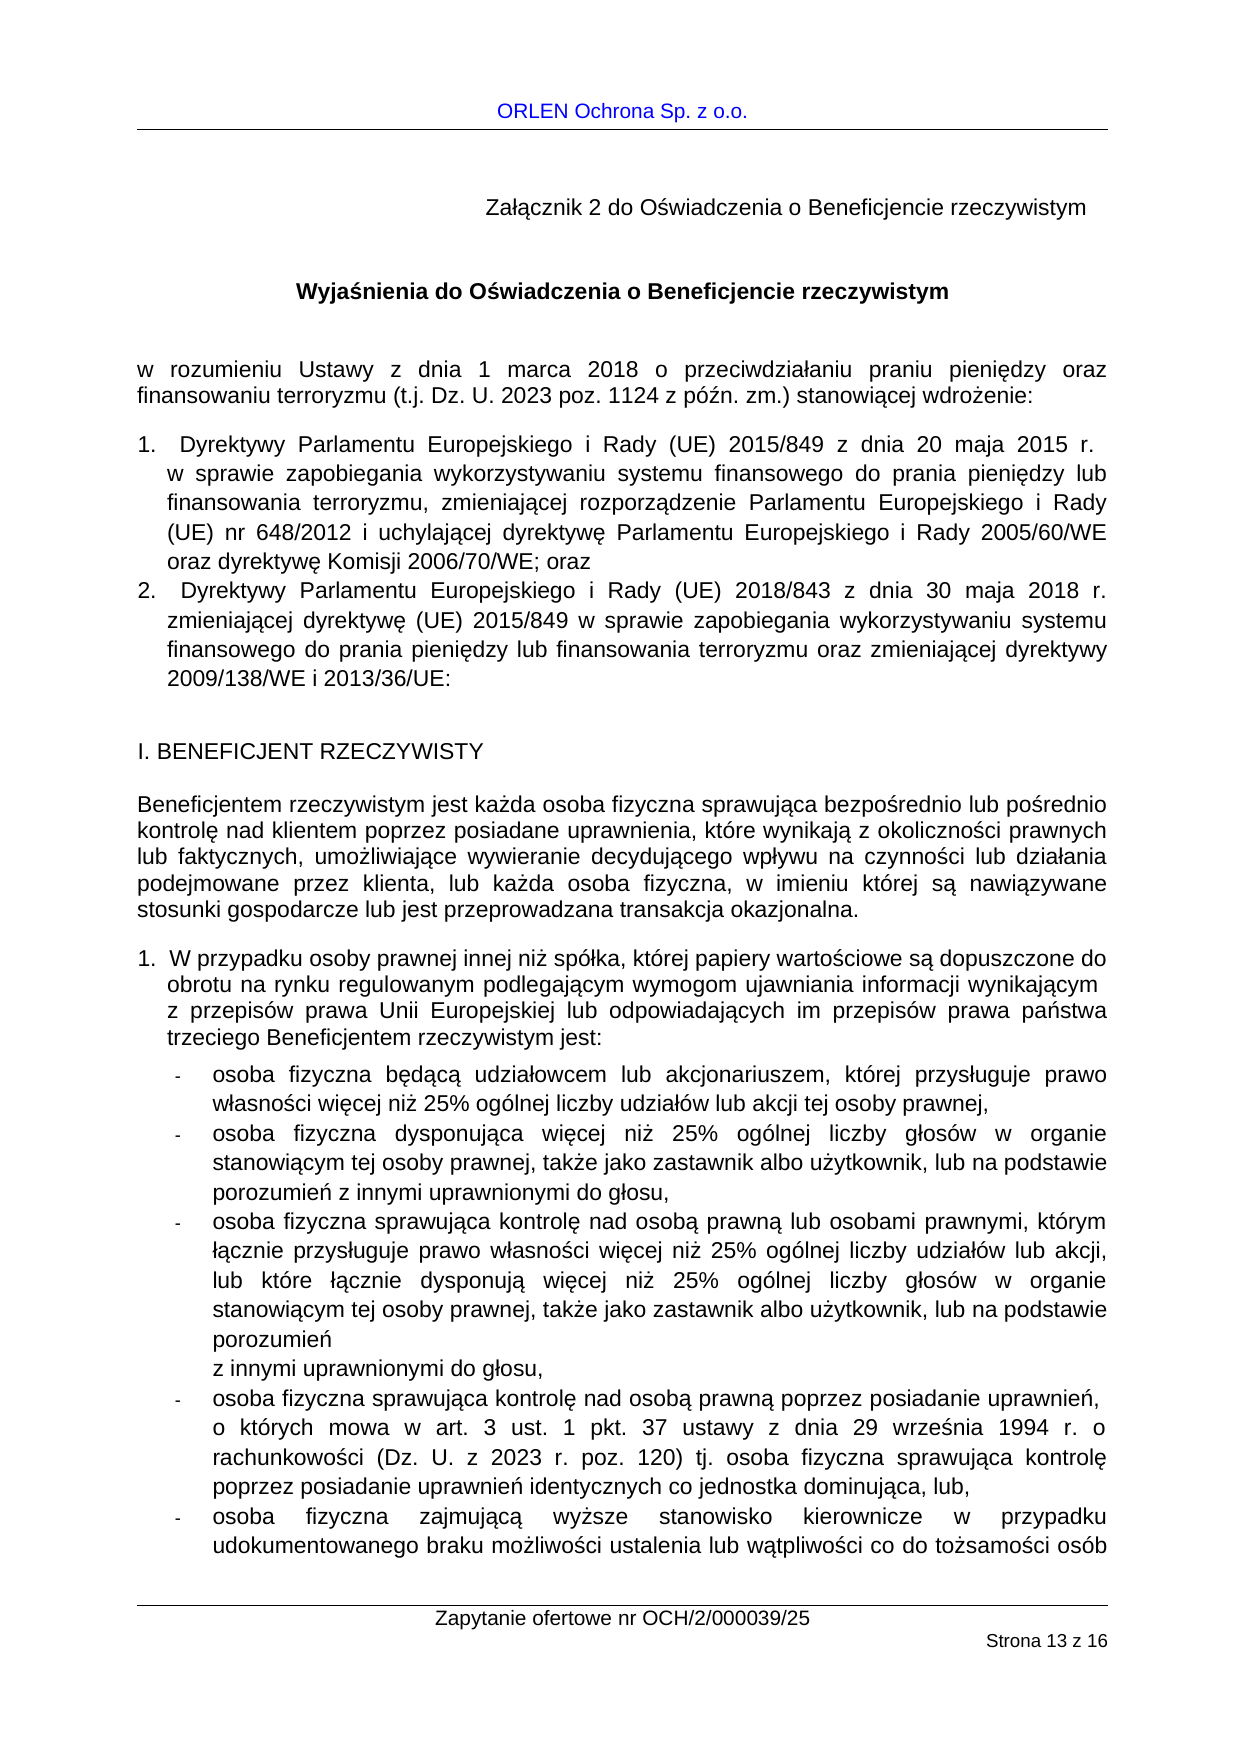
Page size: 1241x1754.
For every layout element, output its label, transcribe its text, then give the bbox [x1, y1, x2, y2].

list osoba fizyczna sprawująca kontrolę nad osobą prawną poprzez posiadanie uprawnień, o których mowa w art. 3 ust. 1 pkt. 37 ustawy z dnia 29 września 1994 r. o rachunkowości (Dz. U. z 2023 r. poz. 120) tj. osoba fizyczna sprawująca kontrolę poprzez posiadanie uprawnień identycznych co jednostka dominująca, lub, [175, 1385, 1108, 1499]
list Dyrektywy Parlamentu Europejskiego i Rady (UE) 2018/843 z dnia 30 maja 2018 r. zmieniającej dyrektywę (UE) 2015/849 w sprawie zapobiegania wykorzystywaniu systemu finansowego do prania pieniędzy lub finansowania terroryzmu oraz zmieniającej dyrektywy 2009/138/WE i 2013/36/UE: [137, 577, 1108, 691]
text 1. W przypadku osoby prawnej innej niż spółka, której papiery wartościowe są dopuszczone do obrotu na rynku regulowanym podlegającym wymogom ujawniania informacji wynikającym z przepisów prawa Unii Europejskiej lub odpowiadających im przepisów prawa państwa trzeciego Beneficjentem rzeczywistym jest: [137, 945, 1108, 1050]
text Beneficjentem rzeczywistym jest każda osoba fizyczna sprawująca bezpośrednio lub pośrednio kontrolę nad klientem poprzez posiadane uprawnienia, które wynikają z okoliczności prawnych lub faktycznych, umożliwiające wywieranie decydującego wpływu na czynności lub działania podejmowane przez klienta, lub każda osoba fizyczna, w imieniu której są nawiązywane stosunki gospodarcze lub jest przeprowadzana transakcja okazjonalna. [137, 791, 1108, 922]
list Dyrektywy Parlamentu Europejskiego i Rady (UE) 2015/849 z dnia 20 maja 2015 r. w sprawie zapobiegania wykorzystywaniu systemu finansowego do prania pieniędzy lub finansowania terroryzmu, zmieniającej rozporządzenie Parlamentu Europejskiego i Rady (UE) nr 648/2012 i uchylającej dyrektywę Parlamentu Europejskiego i Rady 2005/60/WE oraz dyrektywę Komisji 2006/70/WE; oraz [137, 431, 1108, 574]
text Wyjaśnienia do Oświadczenia o Beneficjencie rzeczywistym [137, 278, 1108, 304]
list osoba fizyczna będącą udziałowcem lub akcjonariuszem, której przysługuje prawo własności więcej niż 25% ogólnej liczby udziałów lub akcji tej osoby prawnej, [175, 1061, 1108, 1116]
subtitle I. BENEFICJENT RZECZYWISTY [137, 738, 1108, 764]
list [175, 1503, 1108, 1558]
list osoba fizyczna dysponująca więcej niż 25% ogólnej liczby głosów w organie stanowiącym tej osoby prawnej, także jako zastawnik albo użytkownik, lub na podstawie porozumień z innymi uprawnionymi do głosu, [175, 1119, 1108, 1205]
text w rozumieniu Ustawy z dnia 1 marca 2018 o przeciwdziałaniu praniu pieniędzy oraz finansowaniu terroryzmu (t.j. Dz. U. 2023 poz. 1124 z późn. zm.) stanowiącej wdrożenie: [137, 356, 1108, 409]
text Załącznik 2 do Oświadczenia o Beneficjencie rzeczywistym [137, 194, 1086, 220]
list osoba fizyczna sprawująca kontrolę nad osobą prawną lub osobami prawnymi, którym łącznie przysługuje prawo własności więcej niż 25% ogólnej liczby udziałów lub akcji, lub które łącznie dysponują więcej niż 25% ogólnej liczby głosów w organie stanowiącym tej osoby prawnej, także jako zastawnik albo użytkownik, lub na podstawie porozumień z innymi uprawnionymi do głosu, [175, 1208, 1108, 1382]
